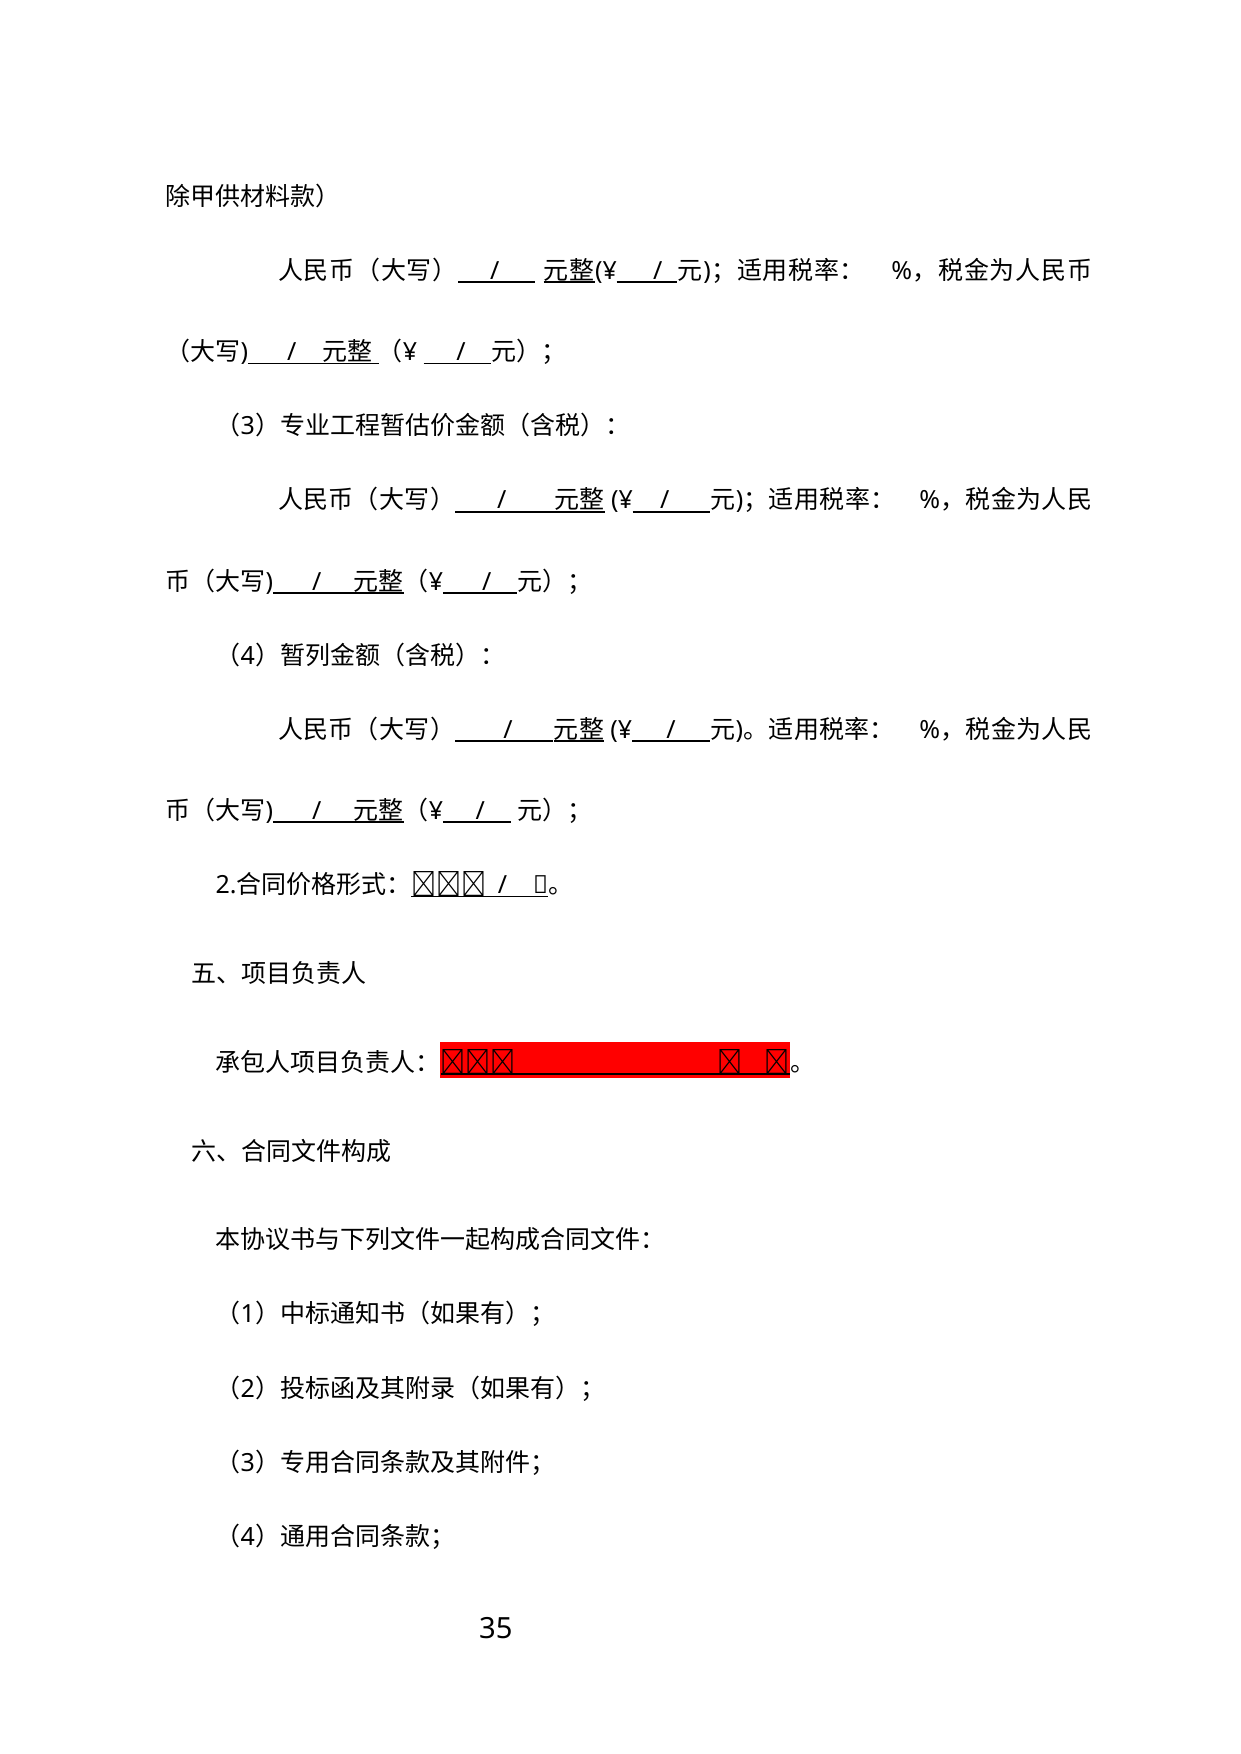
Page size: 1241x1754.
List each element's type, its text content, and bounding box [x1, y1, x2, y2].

text （2）投标函及其附录（如果有）； [165, 1354, 1092, 1419]
text 人民币（大写） / 元整 (¥ / 元)；适用税率： %，税金为人民币（大写) / 元整（¥ / 元）； [165, 465, 1092, 612]
text （4）暂列金额（含税）： [165, 621, 1092, 686]
text （4）通用合同条款； [165, 1502, 1092, 1567]
text 五、项目负责人 [165, 953, 1092, 989]
text 承包人项目负责人：  。 [165, 1028, 1092, 1093]
text 六、合同文件构成 [165, 1131, 1092, 1167]
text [165, 162, 1092, 227]
text （3）专业工程暂估价金额（含税）： [165, 391, 1092, 456]
text 人民币（大写） / 元整(¥ / 元)；适用税率： %，税金为人民币（大写) / 元整 （¥ / 元）； [165, 236, 1092, 382]
text 人民币（大写） / 元整 (¥ / 元)。适用税率： %，税金为人民币（大写) / 元整（¥ / 元）； [165, 695, 1092, 841]
text 本协议书与下列文件一起构成合同文件： [165, 1206, 1092, 1271]
text （1）中标通知书（如果有）； [165, 1279, 1092, 1344]
text （3）专用合同条款及其附件； [165, 1428, 1092, 1493]
text 2.合同价格形式： / 。 [165, 850, 1092, 915]
